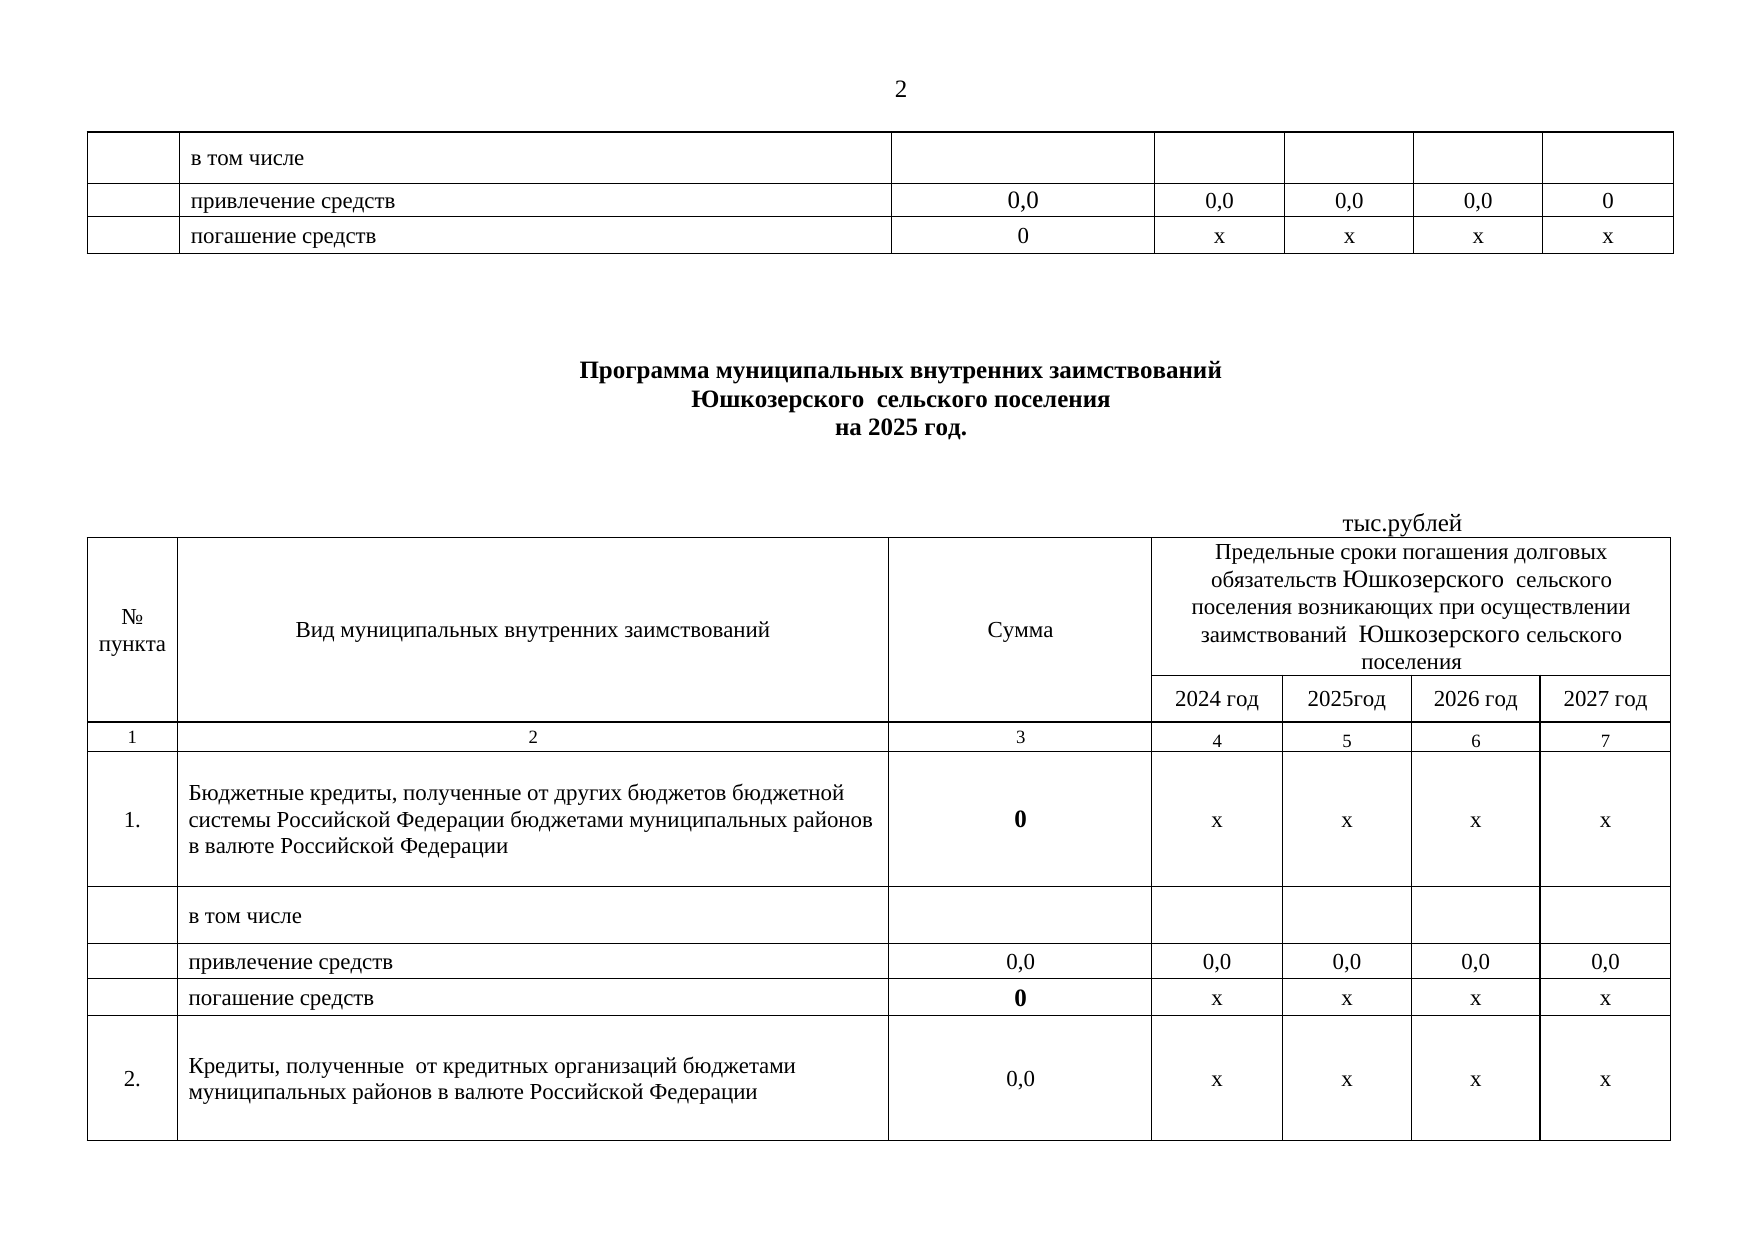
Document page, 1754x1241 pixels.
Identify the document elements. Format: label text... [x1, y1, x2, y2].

table_header Вид муниципальных внутренних заимствований [178, 538, 888, 721]
table_cell [1285, 133, 1413, 183]
table_header Предельные сроки погашения долговых обязательств Юшкозерского сельского поселения возникающих при осуществлении заимствований Юшкозерского сельского поселения [1152, 538, 1670, 674]
table_cell 1. [88, 752, 177, 886]
table_cell 0,0 [892, 184, 1154, 216]
table_cell Кредиты, полученные от кредитных организаций бюджетами муниципальных районов в валюте Российской Федерации [178, 1016, 888, 1140]
table_cell [1155, 133, 1284, 183]
table_cell 0 [892, 217, 1154, 253]
table_cell [88, 133, 179, 183]
table_cell в том числе [178, 887, 888, 943]
table_cell привлечение средств [178, 944, 888, 978]
table_cell 0,0 [1541, 944, 1670, 978]
table_cell [88, 184, 179, 216]
table_cell 7 [1541, 723, 1670, 751]
table_cell х [1412, 752, 1539, 886]
text на 2025 год. [89, 412, 1713, 441]
table_cell 0 [889, 752, 1151, 886]
table_cell 0,0 [1283, 944, 1411, 978]
table_cell х [1541, 752, 1670, 886]
table_cell [88, 887, 177, 943]
table_cell 2. [88, 1016, 177, 1140]
table_cell 0,0 [1152, 944, 1282, 978]
table_cell в том числе [180, 133, 891, 183]
table_cell [889, 887, 1151, 943]
table_cell 2024 год [1152, 676, 1282, 721]
table_cell х [1412, 1016, 1539, 1140]
table_cell 2027 год [1541, 676, 1670, 721]
table_cell х [1152, 979, 1282, 1015]
table_cell 6 [1412, 723, 1539, 751]
table_cell х [1283, 752, 1411, 886]
table_cell 0,0 [1412, 944, 1539, 978]
table_cell 4 [1152, 723, 1282, 751]
table_cell х [1285, 217, 1413, 253]
table_cell х [1283, 979, 1411, 1015]
table_cell [88, 944, 177, 978]
table_cell 0,0 [1414, 184, 1542, 216]
table_cell [1541, 887, 1670, 943]
table_cell [88, 979, 177, 1015]
table_cell 3 [889, 723, 1151, 751]
table_cell х [1283, 1016, 1411, 1140]
table_cell х [1155, 217, 1284, 253]
table_header Сумма [889, 538, 1151, 721]
table_cell [1412, 887, 1539, 943]
table_cell 0,0 [889, 944, 1151, 978]
table_cell 1 [88, 723, 177, 751]
table_header № пункта [88, 538, 177, 721]
table_cell 5 [1283, 723, 1411, 751]
table_cell [1543, 133, 1673, 183]
table_cell 0,0 [1285, 184, 1413, 216]
table_cell 2026 год [1412, 676, 1539, 721]
table_cell [88, 217, 179, 253]
table_cell погашение средств [178, 979, 888, 1015]
table_cell х [1414, 217, 1542, 253]
table_cell [1414, 133, 1542, 183]
table_cell 0 [1543, 184, 1673, 216]
text тыс.рублей [1269, 508, 1713, 537]
table_cell 0,0 [1155, 184, 1284, 216]
table_cell 0 [889, 979, 1151, 1015]
table_cell Бюджетные кредиты, полученные от других бюджетов бюджетной системы Российской Федерации бюджетами муниципальных районов в валюте Российской Федерации [178, 752, 888, 886]
table_cell х [1541, 979, 1670, 1015]
table_cell х [1543, 217, 1673, 253]
table_cell х [1412, 979, 1539, 1015]
table_cell 0,0 [889, 1016, 1151, 1140]
table_cell 2 [178, 723, 888, 751]
table_cell [892, 133, 1154, 183]
table_cell погашение средств [180, 217, 891, 253]
table_cell х [1152, 752, 1282, 886]
table_cell [1283, 887, 1411, 943]
table_cell [1152, 887, 1282, 943]
text Юшкозерского сельского поселения [89, 384, 1713, 412]
table_cell х [1541, 1016, 1670, 1140]
text Программа муниципальных внутренних заимствований [89, 355, 1713, 384]
table_cell 2025год [1283, 676, 1411, 721]
table_cell х [1152, 1016, 1282, 1140]
table_cell привлечение средств [180, 184, 891, 216]
